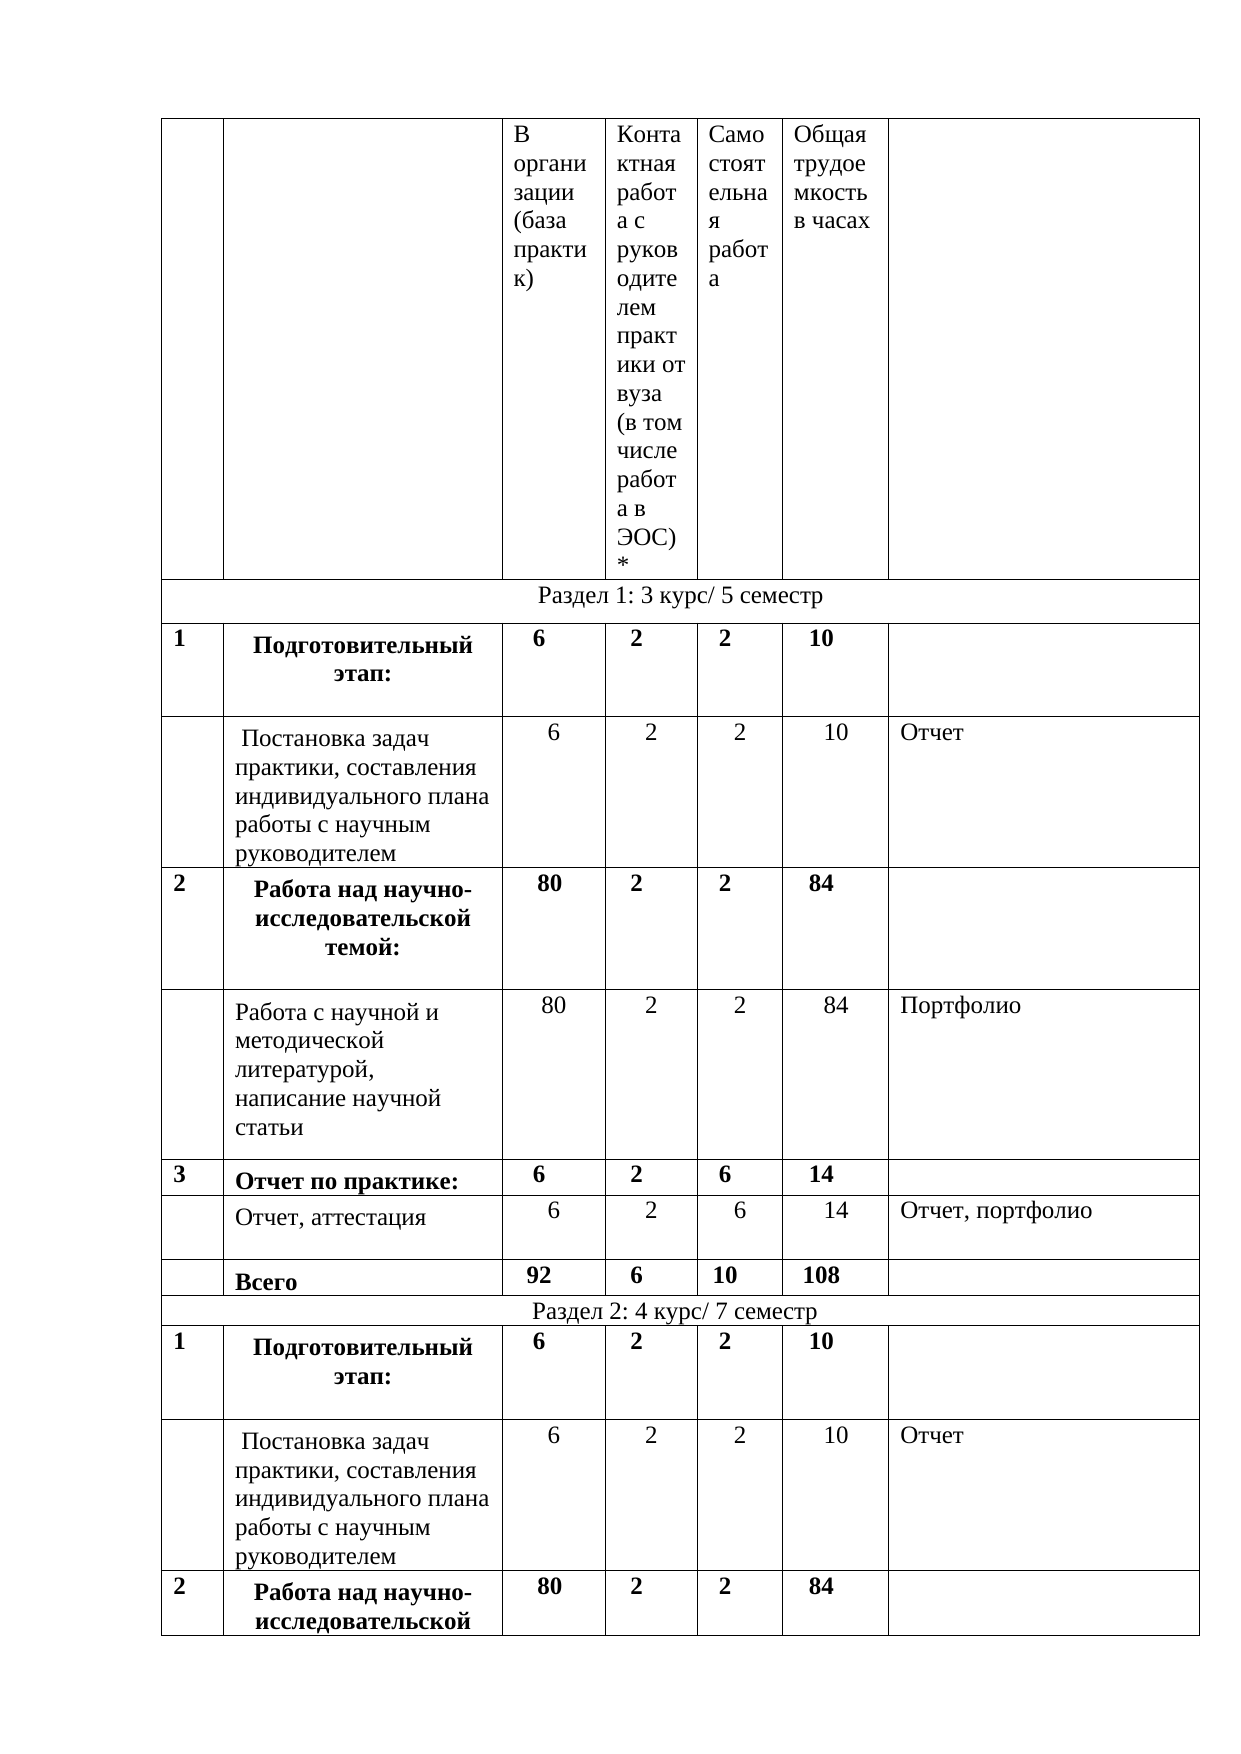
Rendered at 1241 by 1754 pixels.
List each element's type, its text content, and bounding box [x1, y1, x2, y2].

table_cell 2 [606, 1196, 697, 1259]
table_cell Отчет, аттестация [224, 1196, 502, 1259]
table_cell 2 [162, 868, 223, 989]
table_cell Постановка задач практики, составления индивидуального плана работы с научным руководителем [224, 717, 502, 867]
table_cell [162, 119, 223, 579]
table_cell [162, 1260, 223, 1295]
table_cell 80 [503, 990, 605, 1158]
table_cell 2 [606, 1420, 697, 1570]
table_cell 6 [698, 1160, 782, 1194]
table_cell 3 [162, 1160, 223, 1194]
table_cell 10 [783, 1420, 888, 1570]
table_cell Подготовительный этап: [224, 1326, 502, 1419]
table_cell Раздел 2: 4 курс/ 7 семестр [162, 1296, 1199, 1325]
table_cell 6 [698, 1196, 782, 1259]
table_cell 2 [698, 990, 782, 1158]
table_cell 2 [606, 1571, 697, 1634]
table_cell [889, 1160, 1199, 1194]
table_cell 1 [162, 1326, 223, 1419]
table_cell Работа с научной и методической литературой, написание научной статьи [224, 990, 502, 1158]
table_cell Самостоятельная работа [698, 119, 782, 579]
table_cell [162, 990, 223, 1158]
table_cell 80 [503, 1571, 605, 1634]
table_cell 2 [606, 717, 697, 867]
table_cell 2 [698, 1420, 782, 1570]
table_cell 10 [783, 624, 888, 716]
table_cell 6 [606, 1260, 697, 1295]
table_cell 2 [606, 990, 697, 1158]
table_cell Отчет [889, 1420, 1199, 1570]
table_cell 10 [698, 1260, 782, 1295]
table_cell Подготовительный этап: [224, 624, 502, 716]
table_cell 84 [783, 868, 888, 989]
table_cell 10 [783, 717, 888, 867]
table_cell 2 [606, 868, 697, 989]
table_cell Общая трудоемкость в часах [783, 119, 888, 579]
table_cell 92 [503, 1260, 605, 1295]
table_cell 2 [698, 624, 782, 716]
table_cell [224, 1571, 502, 1634]
table_cell 6 [503, 1160, 605, 1194]
table_cell Раздел 1: 3 курс/ 5 семестр [162, 580, 1199, 622]
table_cell 14 [783, 1196, 888, 1259]
table_cell 108 [783, 1260, 888, 1295]
table_cell [889, 1571, 1199, 1634]
table_cell 2 [698, 868, 782, 989]
table_cell [162, 1196, 223, 1259]
table_cell 6 [503, 1196, 605, 1259]
table_cell Отчет, портфолио [889, 1196, 1199, 1259]
table_cell [889, 119, 1199, 579]
table_cell 2 [698, 717, 782, 867]
table_cell [889, 1260, 1199, 1295]
table_cell Всего [224, 1260, 502, 1295]
table_cell Портфолио [889, 990, 1199, 1158]
table_cell 2 [606, 1160, 697, 1194]
table_cell 84 [783, 1571, 888, 1634]
table_cell 84 [783, 990, 888, 1158]
table_cell 1 [162, 624, 223, 716]
table_cell 6 [503, 717, 605, 867]
table_cell 80 [503, 868, 605, 989]
table_cell В организации (база практик) [503, 119, 605, 579]
table_cell Постановка задач практики, составления индивидуального плана работы с научным руководителем [224, 1420, 502, 1570]
table_cell 10 [783, 1326, 888, 1419]
table_cell [889, 1326, 1199, 1419]
table_cell Контактная работа с руководителем практики от вуза (в том числе работа в ЭОС)* [606, 119, 697, 579]
table_cell Работа над научно-исследовательской темой: [224, 868, 502, 989]
table_cell [224, 119, 502, 579]
table_cell [162, 1420, 223, 1570]
table_cell 6 [503, 1420, 605, 1570]
table_cell 2 [606, 624, 697, 716]
table_cell 6 [503, 624, 605, 716]
table_cell 2 [162, 1571, 223, 1634]
table_cell 2 [606, 1326, 697, 1419]
table_cell Отчет по практике: [224, 1160, 502, 1194]
table_cell [162, 717, 223, 867]
table_cell [889, 624, 1199, 716]
table_cell [889, 868, 1199, 989]
table_cell 14 [783, 1160, 888, 1194]
table_cell 2 [698, 1571, 782, 1634]
table_cell Отчет [889, 717, 1199, 867]
table_cell 6 [503, 1326, 605, 1419]
table_cell 2 [698, 1326, 782, 1419]
